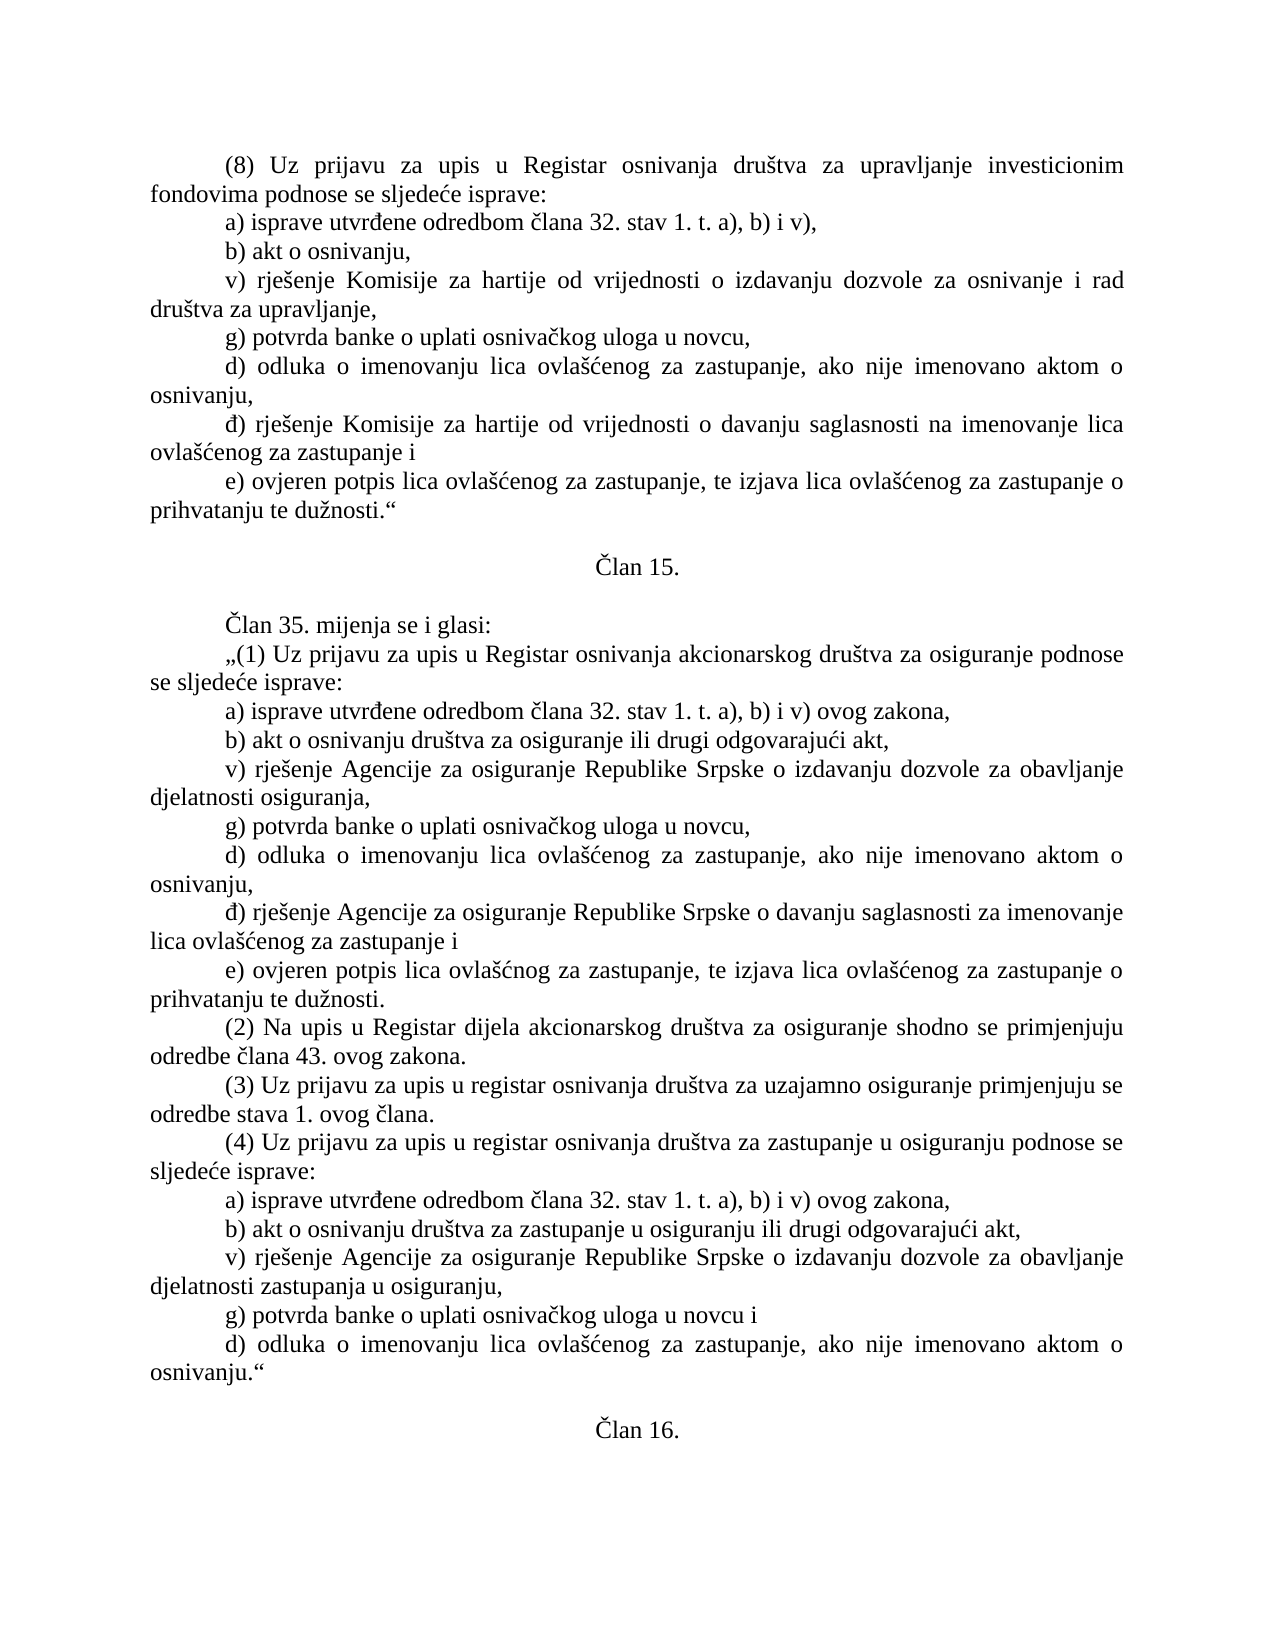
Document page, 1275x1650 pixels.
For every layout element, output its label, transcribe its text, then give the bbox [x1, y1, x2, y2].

text đ) rješenje Komisije za hartije od vrijednosti o davanju saglasnosti na imenovanje lica ovlašćenog za zastupanje i [150, 409, 1125, 466]
text a) isprave utvrđene odredbom člana 32. stav 1. t. a), b) i v) ovog zakona, [150, 1185, 1125, 1214]
text a) isprave utvrđene odredbom člana 32. stav 1. t. a), b) i v), [150, 207, 1125, 236]
text d) odluka o imenovanju lica ovlašćenog za zastupanje, ako nije imenovano aktom o osnivanju, [150, 840, 1125, 897]
text b) akt o osnivanju, [150, 236, 1125, 265]
text d) odluka o imenovanju lica ovlašćenog za zastupanje, ako nije imenovano aktom o osnivanju, [150, 351, 1125, 409]
text d) odluka o imenovanju lica ovlašćenog za zastupanje, ako nije imenovano aktom o osnivanju.“ [150, 1329, 1125, 1386]
text Član 15. [150, 552, 1125, 581]
text v) rješenje Agencije za osiguranje Republike Srpske o izdavanju dozvole za obavljanje djelatnosti osiguranja, [150, 754, 1125, 811]
text g) potvrda banke o uplati osnivačkog uloga u novcu, [150, 811, 1125, 840]
text (2) Na upis u Registar dijela akcionarskog društva za osiguranje shodno se primjenjuju odredbe člana 43. ovog zakona. [150, 1012, 1125, 1070]
text Član 16. [150, 1415, 1125, 1444]
text Član 35. mijenja se i glasi: [150, 610, 1125, 639]
text b) akt o osnivanju društva za osiguranje ili drugi odgovarajući akt, [150, 725, 1125, 754]
text „(1) Uz prijavu za upis u Registar osnivanja akcionarskog društva za osiguranje podnose se sljedeće isprave: [150, 639, 1125, 696]
text e) ovjeren potpis lica ovlašćenog za zastupanje, te izjava lica ovlašćenog za zastupanje o prihvatanju te dužnosti.“ [150, 466, 1125, 524]
text a) isprave utvrđene odredbom člana 32. stav 1. t. a), b) i v) ovog zakona, [150, 696, 1125, 725]
text e) ovjeren potpis lica ovlašćnog za zastupanje, te izjava lica ovlašćenog za zastupanje o prihvatanju te dužnosti. [150, 955, 1125, 1012]
text g) potvrda banke o uplati osnivačkog uloga u novcu i [150, 1300, 1125, 1329]
text b) akt o osnivanju društva za zastupanje u osiguranju ili drugi odgovarajući akt, [150, 1214, 1125, 1242]
text đ) rješenje Agencije za osiguranje Republike Srpske o davanju saglasnosti za imenovanje lica ovlašćenog za zastupanje i [150, 897, 1125, 955]
text g) potvrda banke o uplati osnivačkog uloga u novcu, [150, 322, 1125, 351]
text (3) Uz prijavu za upis u registar osnivanja društva za uzajamno osiguranje primjenjuju se odredbe stava 1. ovog člana. [150, 1070, 1125, 1127]
text (4) Uz prijavu za upis u registar osnivanja društva za zastupanje u osiguranju podnose se sljedeće isprave: [150, 1127, 1125, 1185]
text v) rješenje Komisije za hartije od vrijednosti o izdavanju dozvole za osnivanje i rad društva za upravljanje, [150, 265, 1125, 322]
text (8) Uz prijavu za upis u Registar osnivanja društva za upravljanje investicionim fondovima podnose se sljedeće isprave: [150, 150, 1125, 207]
text v) rješenje Agencije za osiguranje Republike Srpske o izdavanju dozvole za obavljanje djelatnosti zastupanja u osiguranju, [150, 1242, 1125, 1300]
